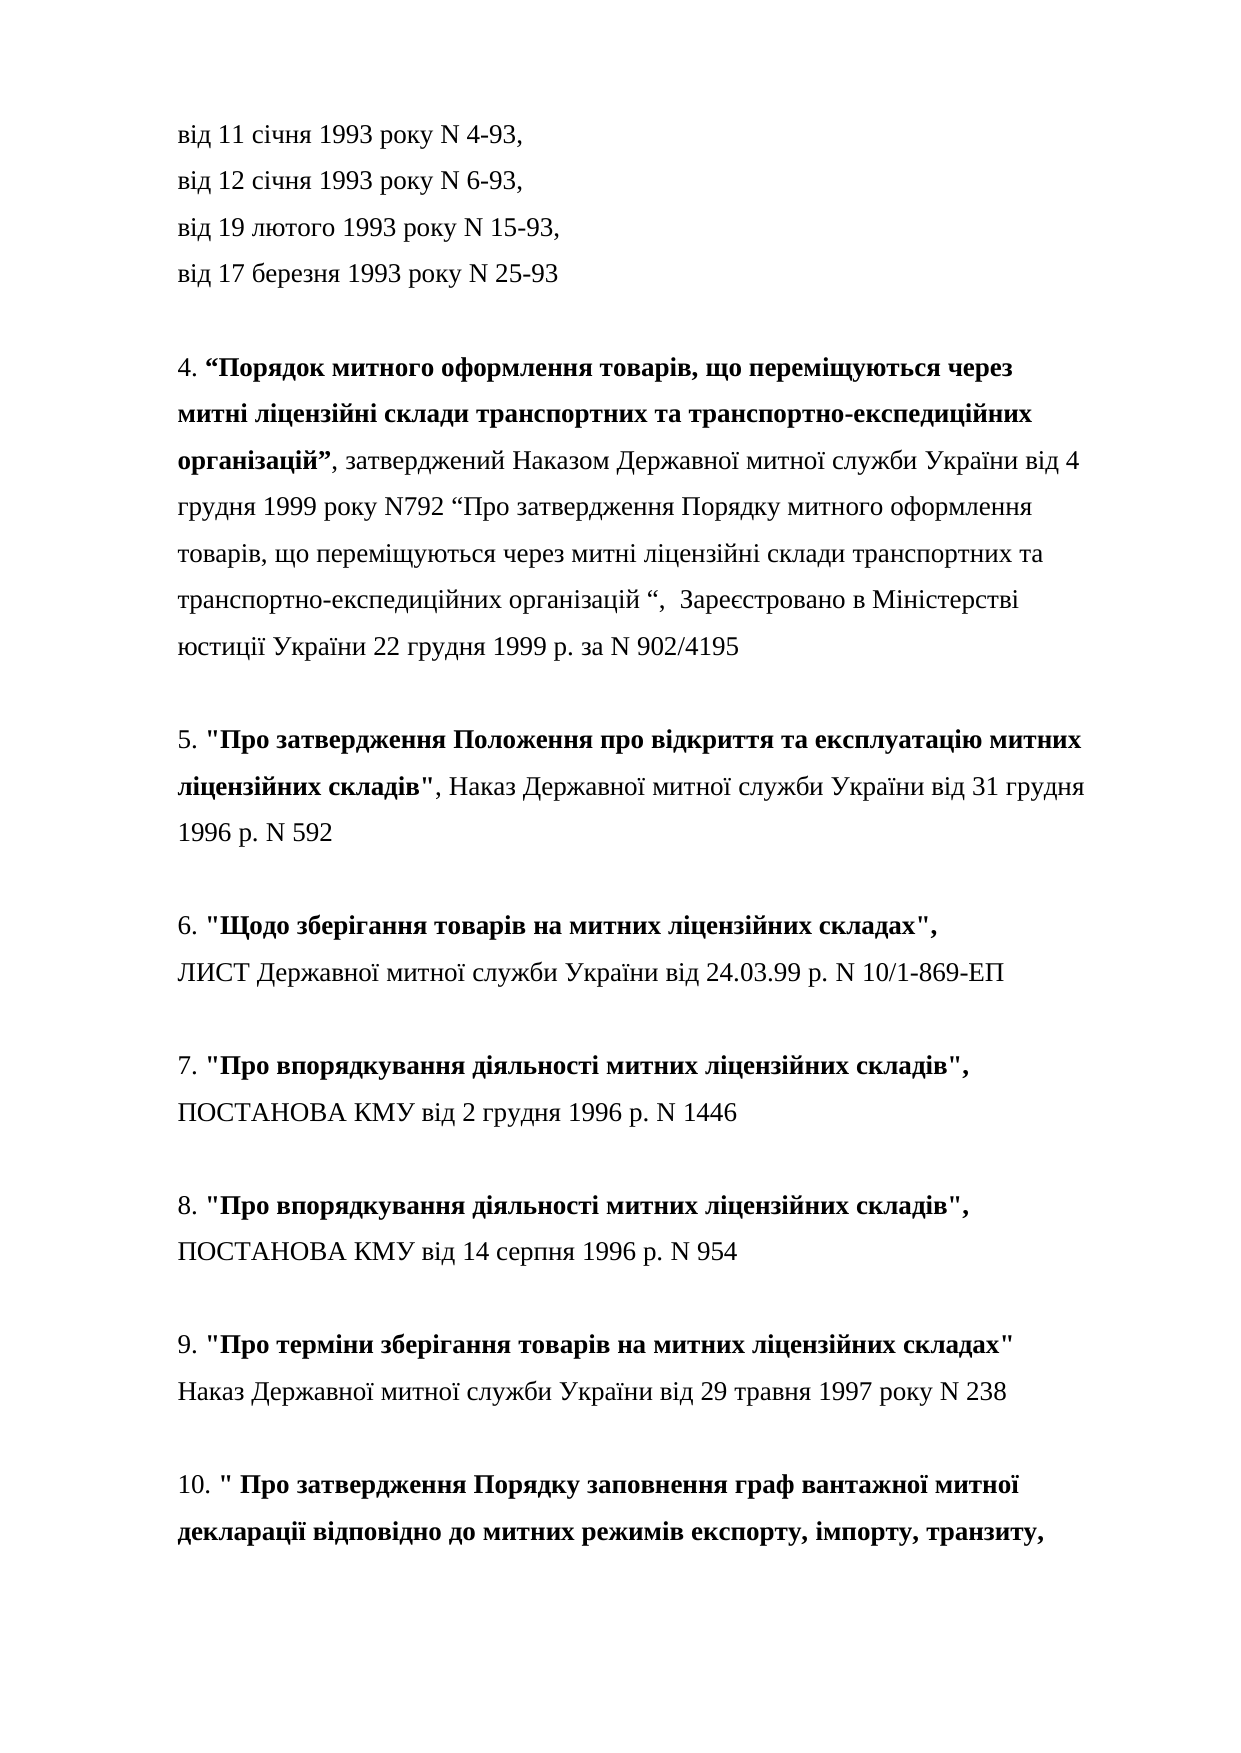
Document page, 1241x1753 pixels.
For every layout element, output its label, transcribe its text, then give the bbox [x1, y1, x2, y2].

text Наказ Державної митної служби України від 29 травня 1997 року N 238 [177, 1375, 1088, 1406]
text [177, 1468, 1088, 1546]
text 5. "Про затвердження Положення про відкриття та експлуатацію митних ліцензійних складів", Наказ Державної митної служби України від 31 грудня 1996 р. N 592 [177, 723, 1088, 848]
text 9. "Про терміни зберігання товарів на митних ліцензійних складах" [177, 1329, 1088, 1360]
text від 17 березня 1993 року N 25-93 [177, 258, 1088, 289]
text від 19 лютого 1993 року N 15-93, [177, 211, 1088, 242]
text ПОСТАНОВА КМУ від 2 грудня 1996 р. N 1446 [177, 1096, 1088, 1127]
text від 11 січня 1993 року N 4-93, [177, 118, 1088, 149]
text ЛИСТ Державної митної служби України від 24.03.99 р. N 10/1-869-ЕП [177, 956, 1088, 987]
text 6. "Щодо зберігання товарів на митних ліцензійних складах", [177, 910, 1088, 941]
text від 12 січня 1993 року N 6-93, [177, 165, 1088, 196]
text 8. "Про впорядкування діяльності митних ліцензійних складів", [177, 1189, 1088, 1220]
text ПОСТАНОВА КМУ від 14 серпня 1996 р. N 954 [177, 1236, 1088, 1267]
text 7. "Про впорядкування діяльності митних ліцензійних складів", [177, 1049, 1088, 1080]
text 4. “Порядок митного оформлення товарів, що переміщуються через митні ліцензійні склади транспортних та транспортно-експедиційних організацій”, затверджений Наказом Державної митної служби України від 4 грудня 1999 року N792 “Про затвердження Порядку митного оформлення товарів, що переміщуються через митні ліцензійні склади транспортних та транспортно-експедиційних організацій “, Зареєстровано в Міністерстві юстиції України 22 грудня 1999 р. за N 902/4195 [177, 351, 1088, 661]
